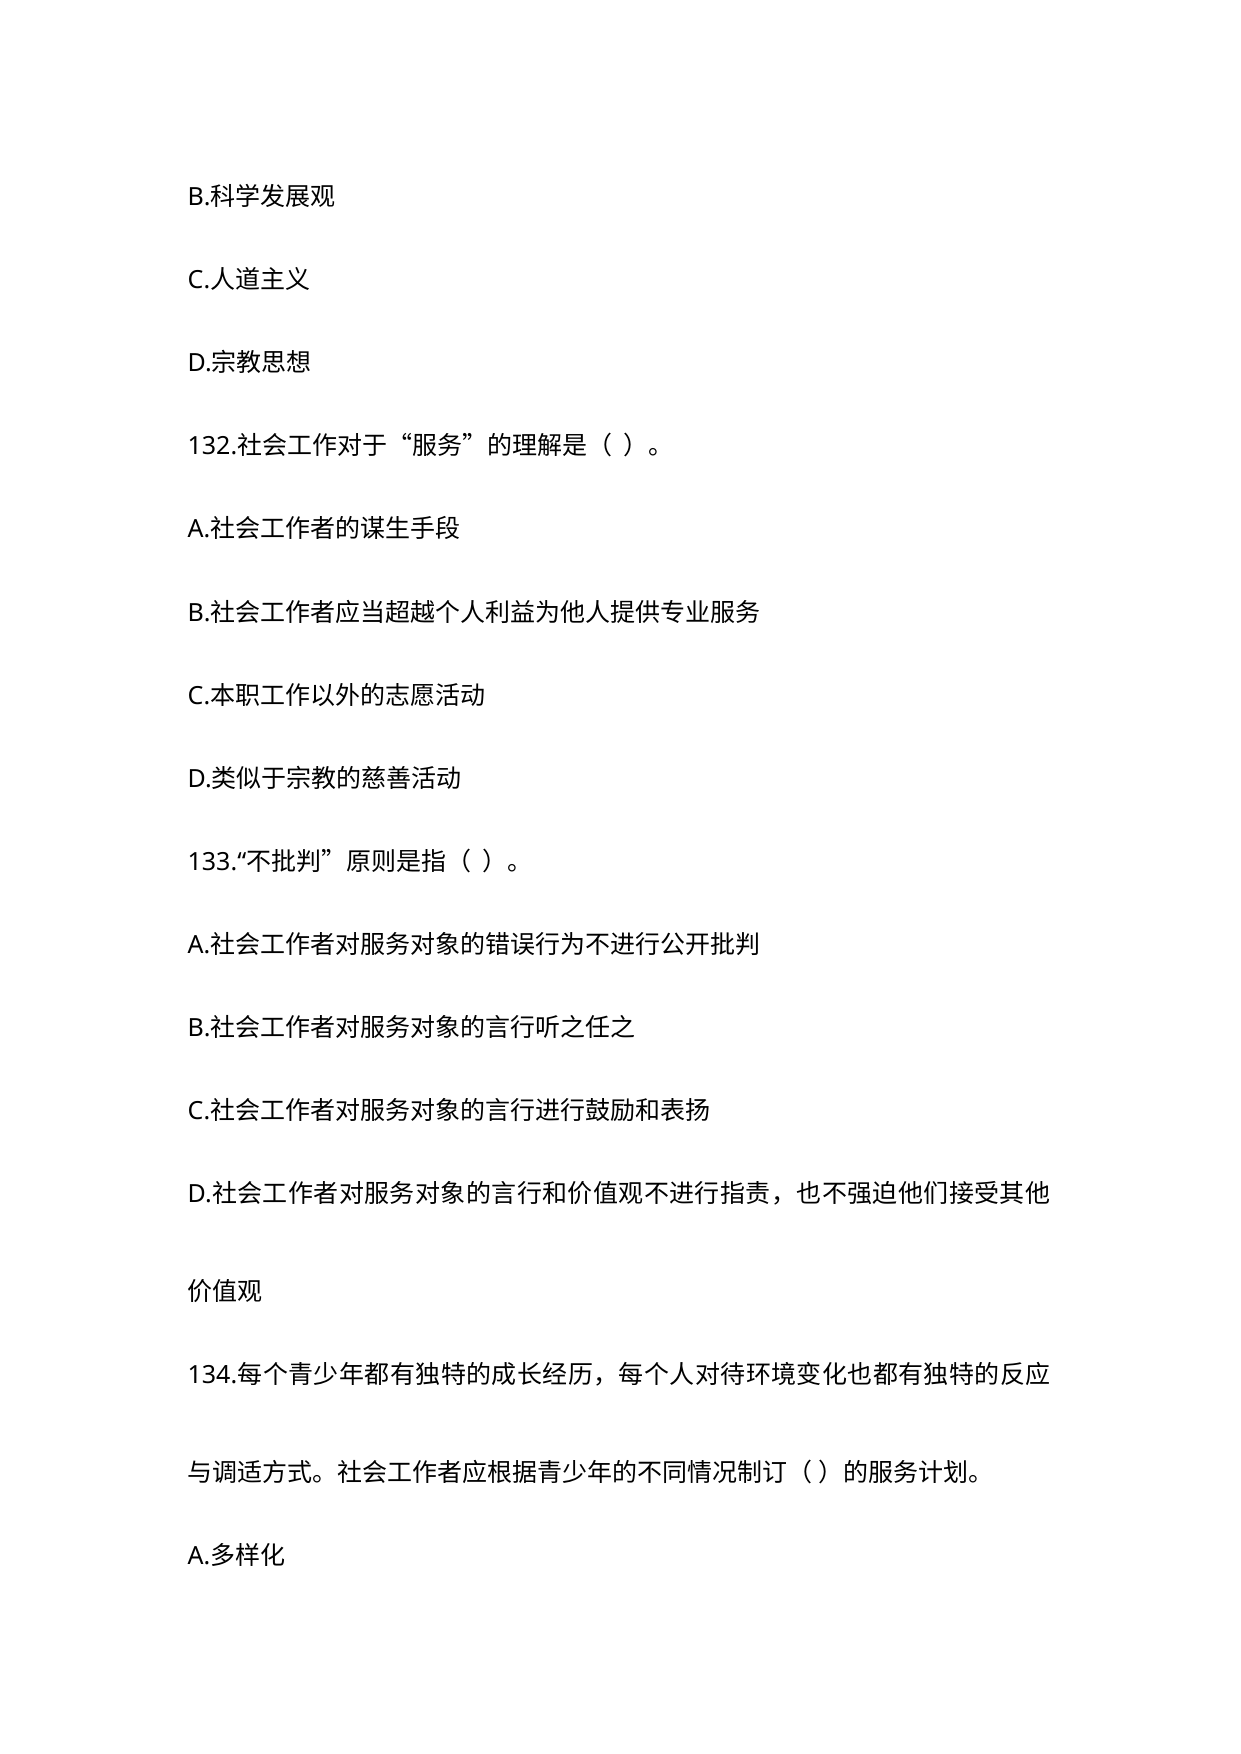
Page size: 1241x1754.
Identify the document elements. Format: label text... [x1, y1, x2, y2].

list C.本职工作以外的志愿活动 [187, 661, 1053, 726]
list A.社会工作者的谋生手段 [187, 494, 1053, 559]
list D.宗教思想 [187, 328, 1053, 393]
list 132.社会工作对于“服务”的理解是（ ）。 [187, 411, 1053, 476]
list 134.每个青少年都有独特的成长经历，每个人对待环境变化也都有独特的反应与调适方式。社会工作者应根据青少年的不同情况制订（ ）的服务计划。 [187, 1340, 1053, 1503]
list B.社会工作者对服务对象的言行听之任之 [187, 993, 1053, 1058]
list C.人道主义 [187, 245, 1053, 310]
list 133.“不批判”原则是指（ ）。 [187, 827, 1053, 892]
list A.多样化 [187, 1521, 1053, 1586]
list C.社会工作者对服务对象的言行进行鼓励和表扬 [187, 1076, 1053, 1141]
list B.社会工作者应当超越个人利益为他人提供专业服务 [187, 578, 1053, 643]
list B.科学发展观 [187, 162, 1053, 227]
list A.社会工作者对服务对象的错误行为不进行公开批判 [187, 910, 1053, 975]
list D.社会工作者对服务对象的言行和价值观不进行指责，也不强迫他们接受其他价值观 [187, 1159, 1053, 1322]
list D.类似于宗教的慈善活动 [187, 744, 1053, 809]
